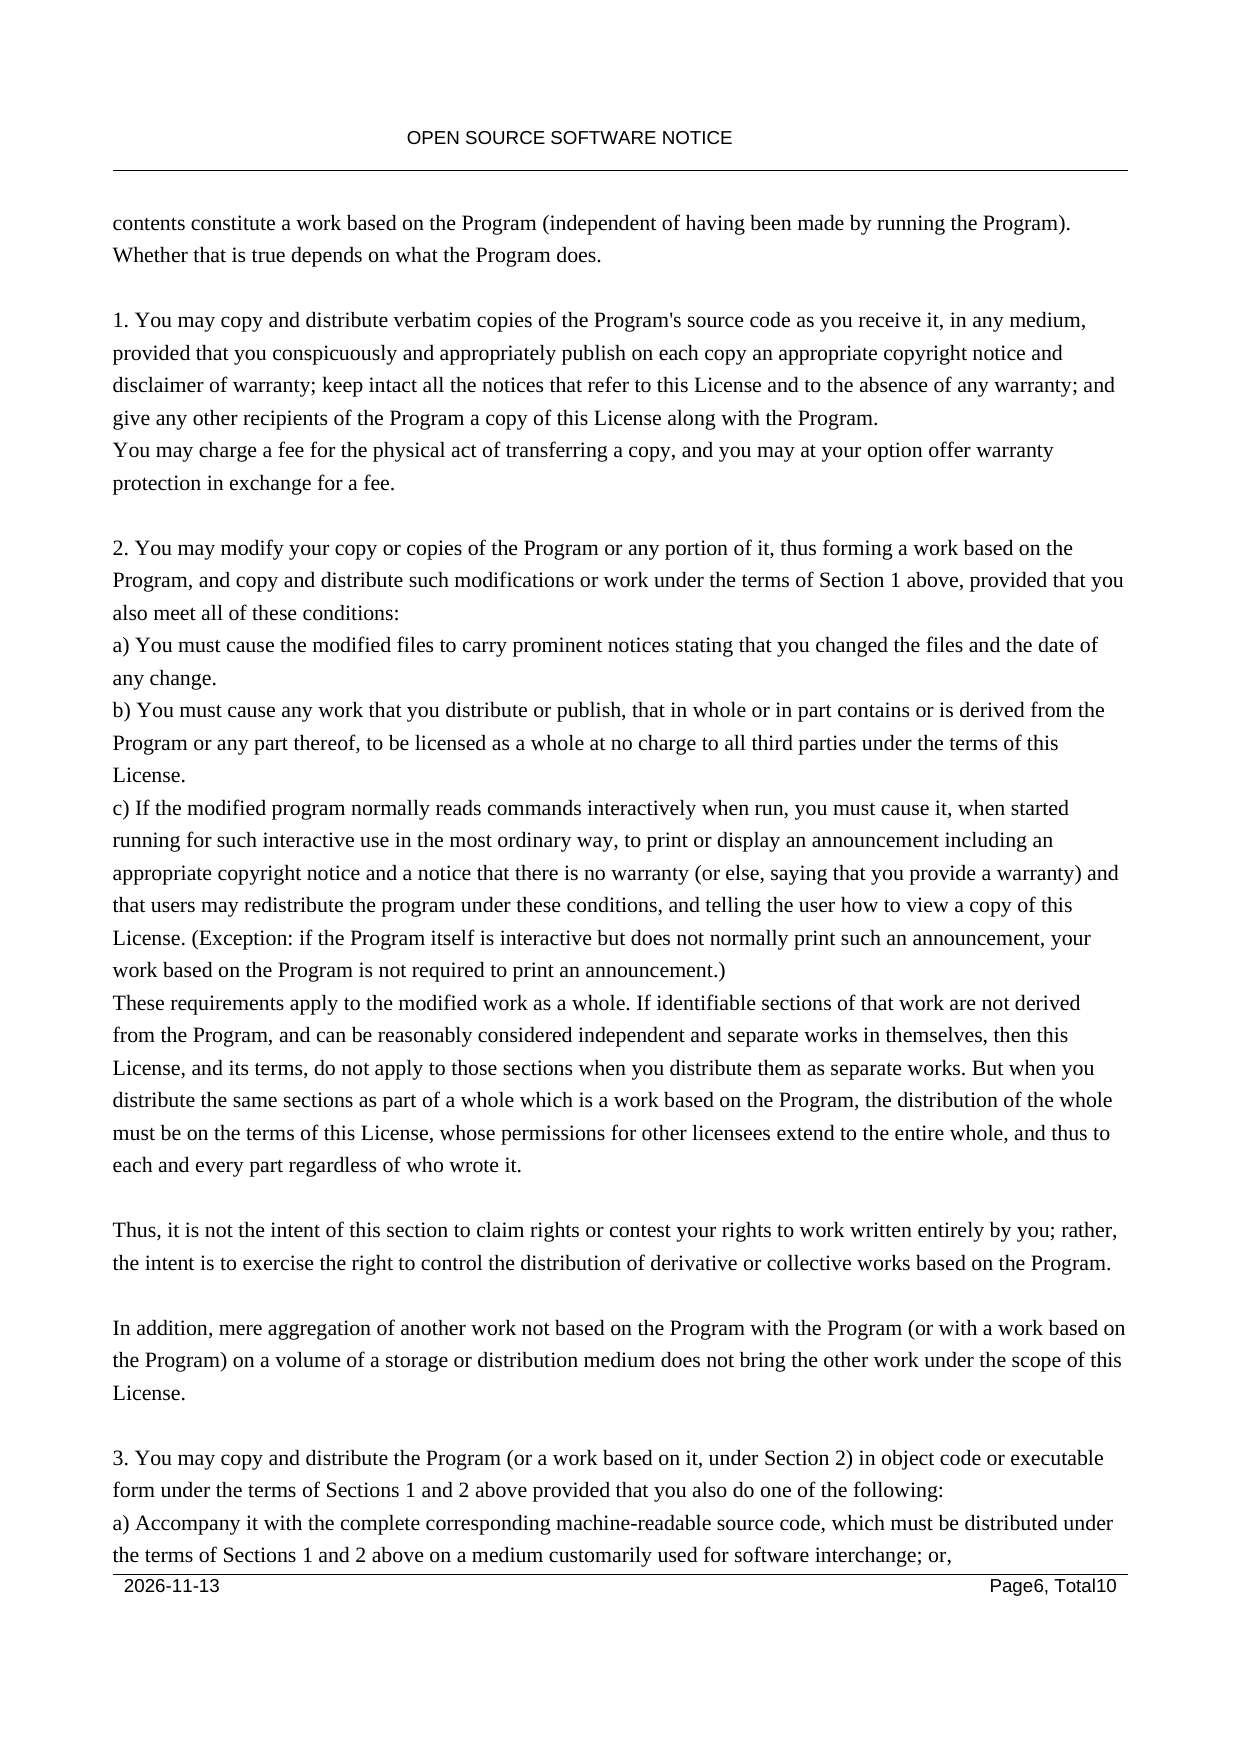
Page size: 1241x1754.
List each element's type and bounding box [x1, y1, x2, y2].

text [112, 206, 1128, 1571]
